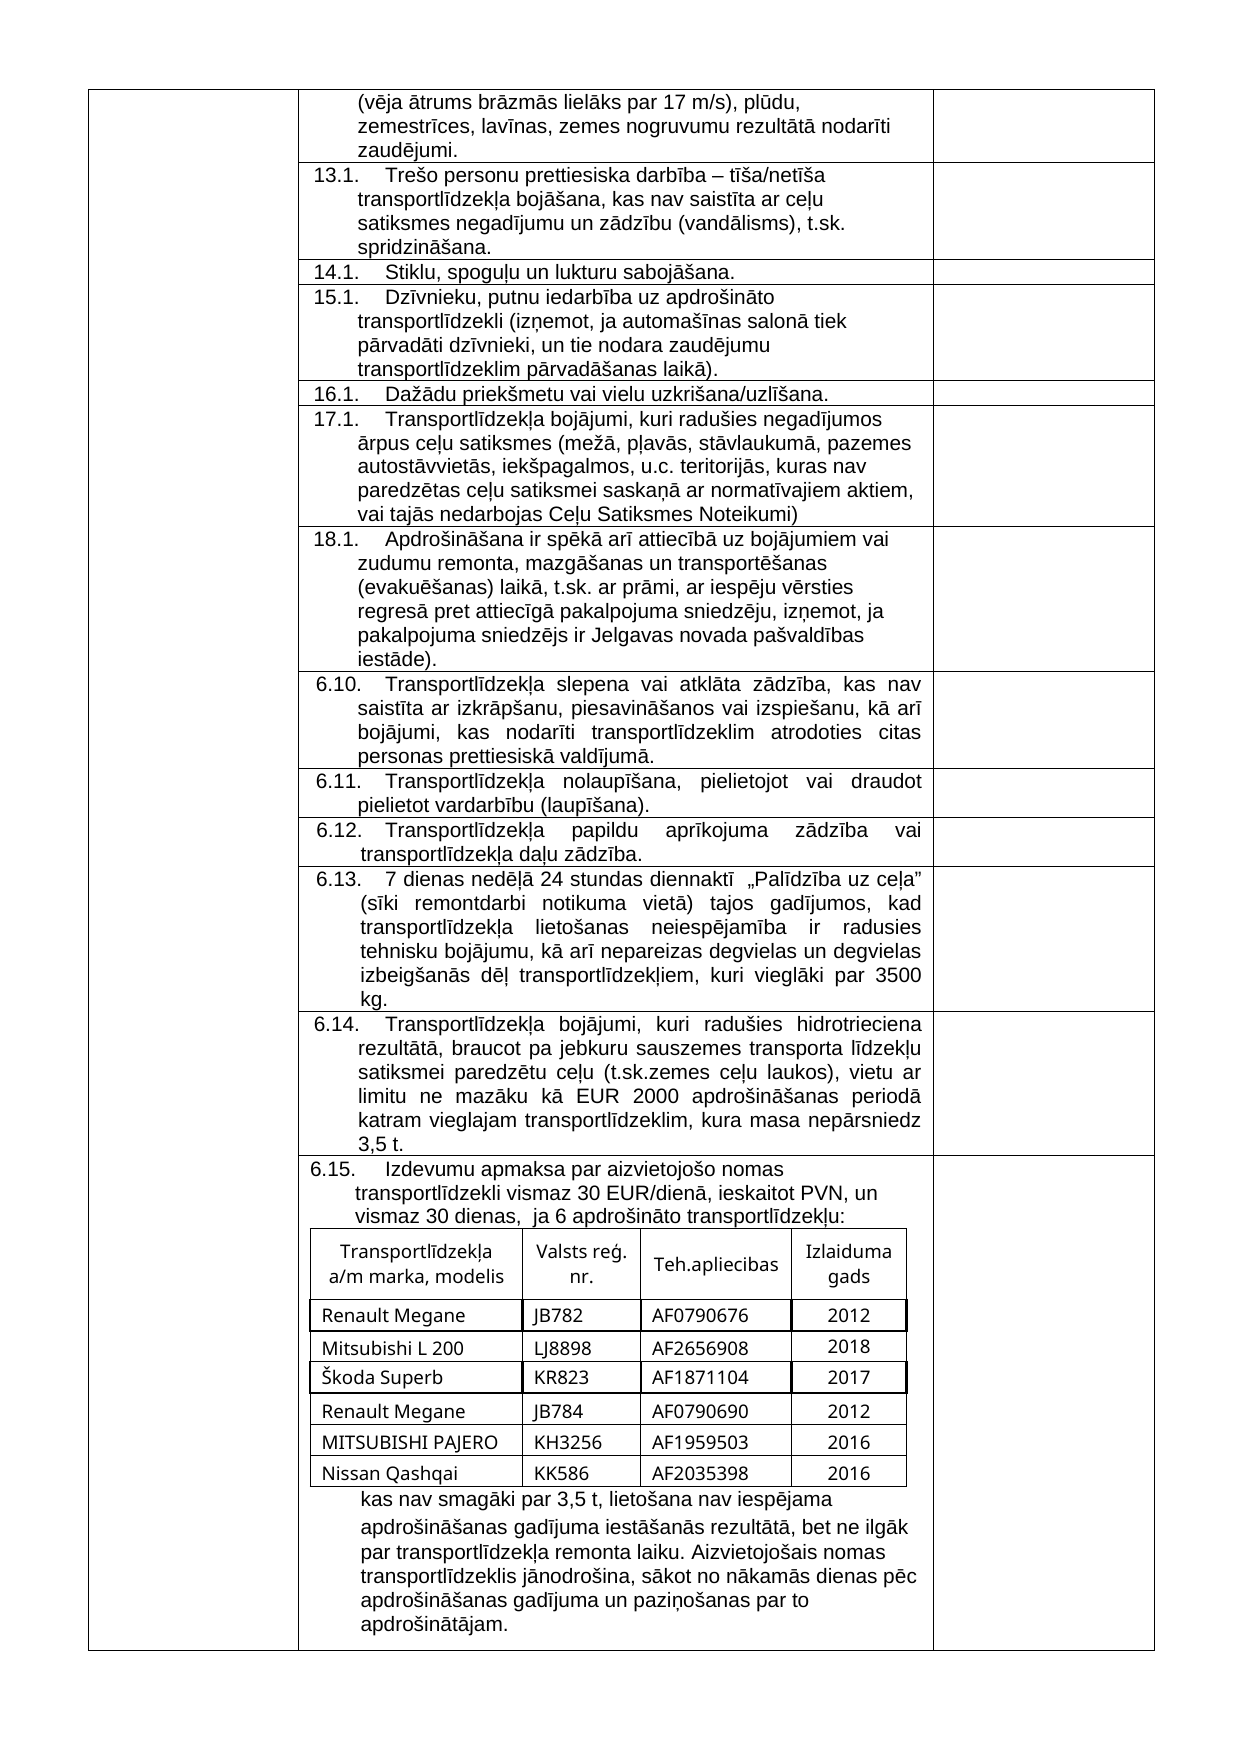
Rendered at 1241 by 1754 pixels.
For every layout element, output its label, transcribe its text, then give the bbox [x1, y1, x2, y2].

table_cell [934, 381, 1154, 405]
table_cell Trešo personu prettiesiska darbība – tīša/netīša transportlīdzekļa bojāšana, kas nav saistīta ar ceļu satiksmes negadījumu un zādzību (vandālisms), t.sk. spridzināšana. [299, 163, 933, 258]
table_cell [299, 90, 933, 162]
table_cell Apdrošināšana ir spēkā arī attiecībā uz bojājumiem vai zudumu remonta, mazgāšanas un transportēšanas (evakuēšanas) laikā, t.sk. ar prāmi, ar iespēju vērsties regresā pret attiecīgā pakalpojuma sniedzēju, izņemot, ja pakalpojuma sniedzējs ir Jelgavas novada pašvaldības iestāde). [299, 527, 933, 671]
table_cell [934, 672, 1154, 768]
table_cell Transportlīdzekļa nolaupīšana, pielietojot vai draudot pielietot vardarbību (laupīšana). [299, 769, 933, 817]
table_cell [934, 867, 1154, 1011]
table_cell Dzīvnieku, putnu iedarbība uz apdrošināto transportlīdzekli (izņemot, ja automašīnas salonā tiek pārvadāti dzīvnieki, un tie nodara zaudējumu transportlīdzeklim pārvadāšanas laikā). [299, 285, 933, 380]
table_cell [299, 1156, 933, 1650]
table_cell Dažādu priekšmetu vai vielu uzkrišana/uzlīšana. [299, 381, 933, 405]
table_cell Stiklu, spoguļu un lukturu sabojāšana. [299, 260, 933, 283]
table_cell Transportlīdzekļa slepena vai atklāta zādzība, kas nav saistīta ar izkrāpšanu, piesavināšanos vai izspiešanu, kā arī bojājumi, kas nodarīti transportlīdzeklim atrodoties citas personas prettiesiskā valdījumā. [299, 672, 933, 768]
table_cell [934, 406, 1154, 526]
table_cell [934, 90, 1154, 162]
table_cell [934, 527, 1154, 671]
table_cell Transportlīdzekļa bojājumi, kuri radušies negadījumos ārpus ceļu satiksmes (mežā, pļavās, stāvlaukumā, pazemes autostāvvietās, iekšpagalmos, u.c. teritorijās, kuras nav paredzētas ceļu satiksmei saskaņā ar normatīvajiem aktiem, vai tajās nedarbojas Ceļu Satiksmes Noteikumi) [299, 406, 933, 526]
table_cell [934, 1156, 1154, 1650]
table_cell [934, 818, 1154, 866]
table_cell Transportlīdzekļa bojājumi, kuri radušies hidrotrieciena rezultātā, braucot pa jebkuru sauszemes transporta līdzekļu satiksmei paredzētu ceļu (t.sk.zemes ceļu laukos), vietu ar limitu ne mazāku kā EUR 2000 apdrošināšanas periodā katram vieglajam transportlīdzeklim, kura masa nepārsniedz 3,5 t. [299, 1012, 933, 1155]
table_cell [934, 769, 1154, 817]
table_cell 7 dienas nedēļā 24 stundas diennaktī „Palīdzība uz ceļa” (sīki remontdarbi notikuma vietā) tajos gadījumos, kad transportlīdzekļa lietošanas neiespējamība ir radusies tehnisku bojājumu, kā arī nepareizas degvielas un degvielas izbeigšanās dēļ transportlīdzekļiem, kuri vieglāki par 3500 kg. [299, 867, 933, 1011]
table_cell [934, 260, 1154, 283]
table_cell Transportlīdzekļa papildu aprīkojuma zādzība vai transportlīdzekļa daļu zādzība. [299, 818, 933, 866]
table_cell [934, 285, 1154, 380]
table_cell [934, 163, 1154, 258]
table_cell [934, 1012, 1154, 1155]
